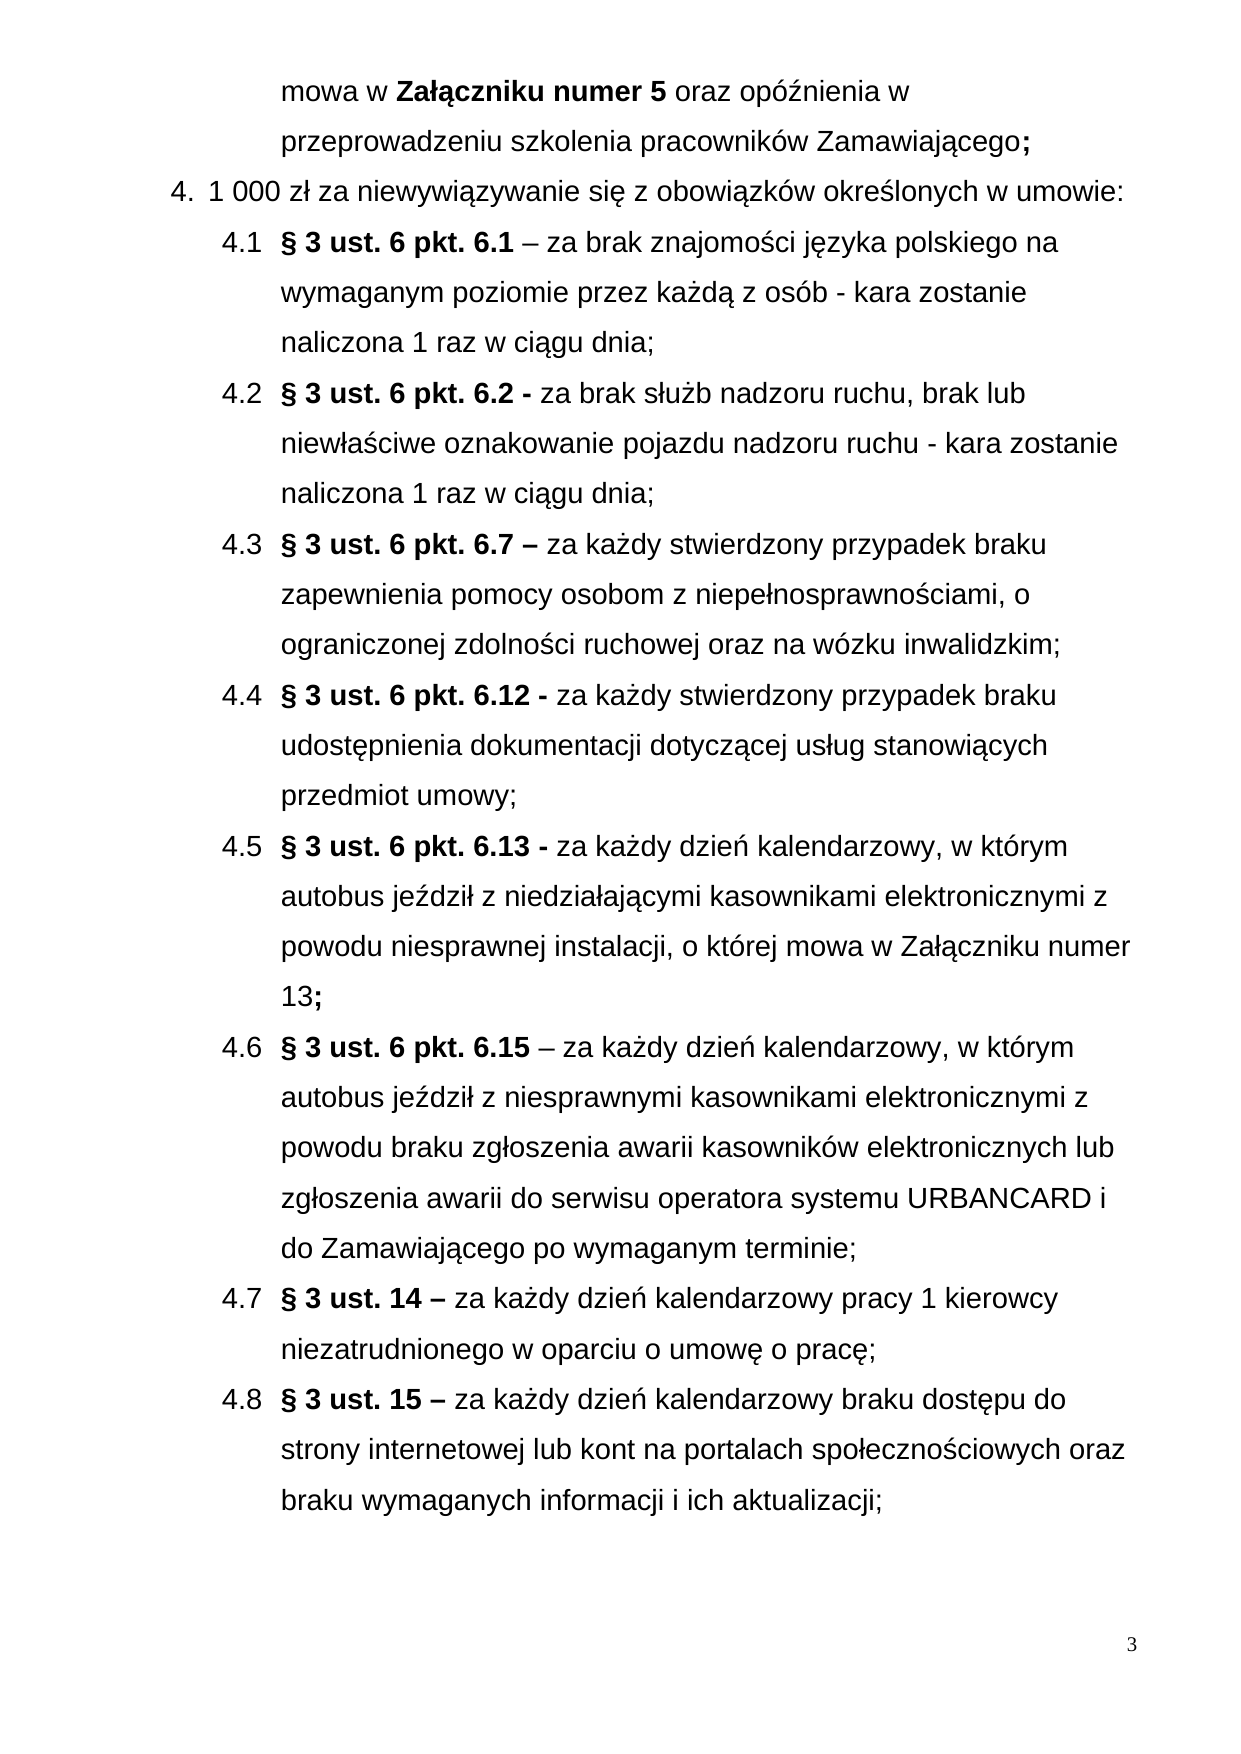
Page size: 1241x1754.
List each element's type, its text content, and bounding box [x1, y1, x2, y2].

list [222, 74, 1137, 158]
list § 3 ust. 6 pkt. 6.1 – za brak znajomości języka polskiego na wymaganym poziomie przez każdą z osób - kara zostanie naliczona 1 raz w ciągu dnia; [222, 225, 1137, 359]
list § 3 ust. 6 pkt. 6.15 – za każdy dzień kalendarzowy, w którym autobus jeździł z niesprawnymi kasownikami elektronicznymi z powodu braku zgłoszenia awarii kasowników elektronicznych lub zgłoszenia awarii do serwisu operatora systemu URBANCARD i do Zamawiającego po wymaganym terminie; [222, 1030, 1137, 1264]
list § 3 ust. 6 pkt. 6.12 - za każdy stwierdzony przypadek braku udostępnienia dokumentacji dotyczącej usług stanowiących przedmiot umowy; [222, 678, 1137, 812]
list § 3 ust. 14 – za każdy dzień kalendarzowy pracy 1 kierowcy niezatrudnionego w oparciu o umowę o pracę; [222, 1281, 1137, 1365]
list § 3 ust. 6 pkt. 6.13 - za każdy dzień kalendarzowy, w którym autobus jeździł z niedziałającymi kasownikami elektronicznymi z powodu niesprawnej instalacji, o której mowa w Załączniku numer 13; [222, 828, 1137, 1013]
list 1 000 zł za niewywiązywanie się z obowiązków określonych w umowie: [170, 174, 1137, 208]
list § 3 ust. 6 pkt. 6.7 – za każdy stwierdzony przypadek braku zapewnienia pomocy osobom z niepełnosprawnościami, o ograniczonej zdolności ruchowej oraz na wózku inwalidzkim; [222, 527, 1137, 661]
list § 3 ust. 15 – za każdy dzień kalendarzowy braku dostępu do strony internetowej lub kont na portalach społecznościowych oraz braku wymaganych informacji i ich aktualizacji; [222, 1382, 1137, 1516]
list § 3 ust. 6 pkt. 6.2 - za brak służb nadzoru ruchu, brak lub niewłaściwe oznakowanie pojazdu nadzoru ruchu - kara zostanie naliczona 1 raz w ciągu dnia; [222, 376, 1137, 510]
